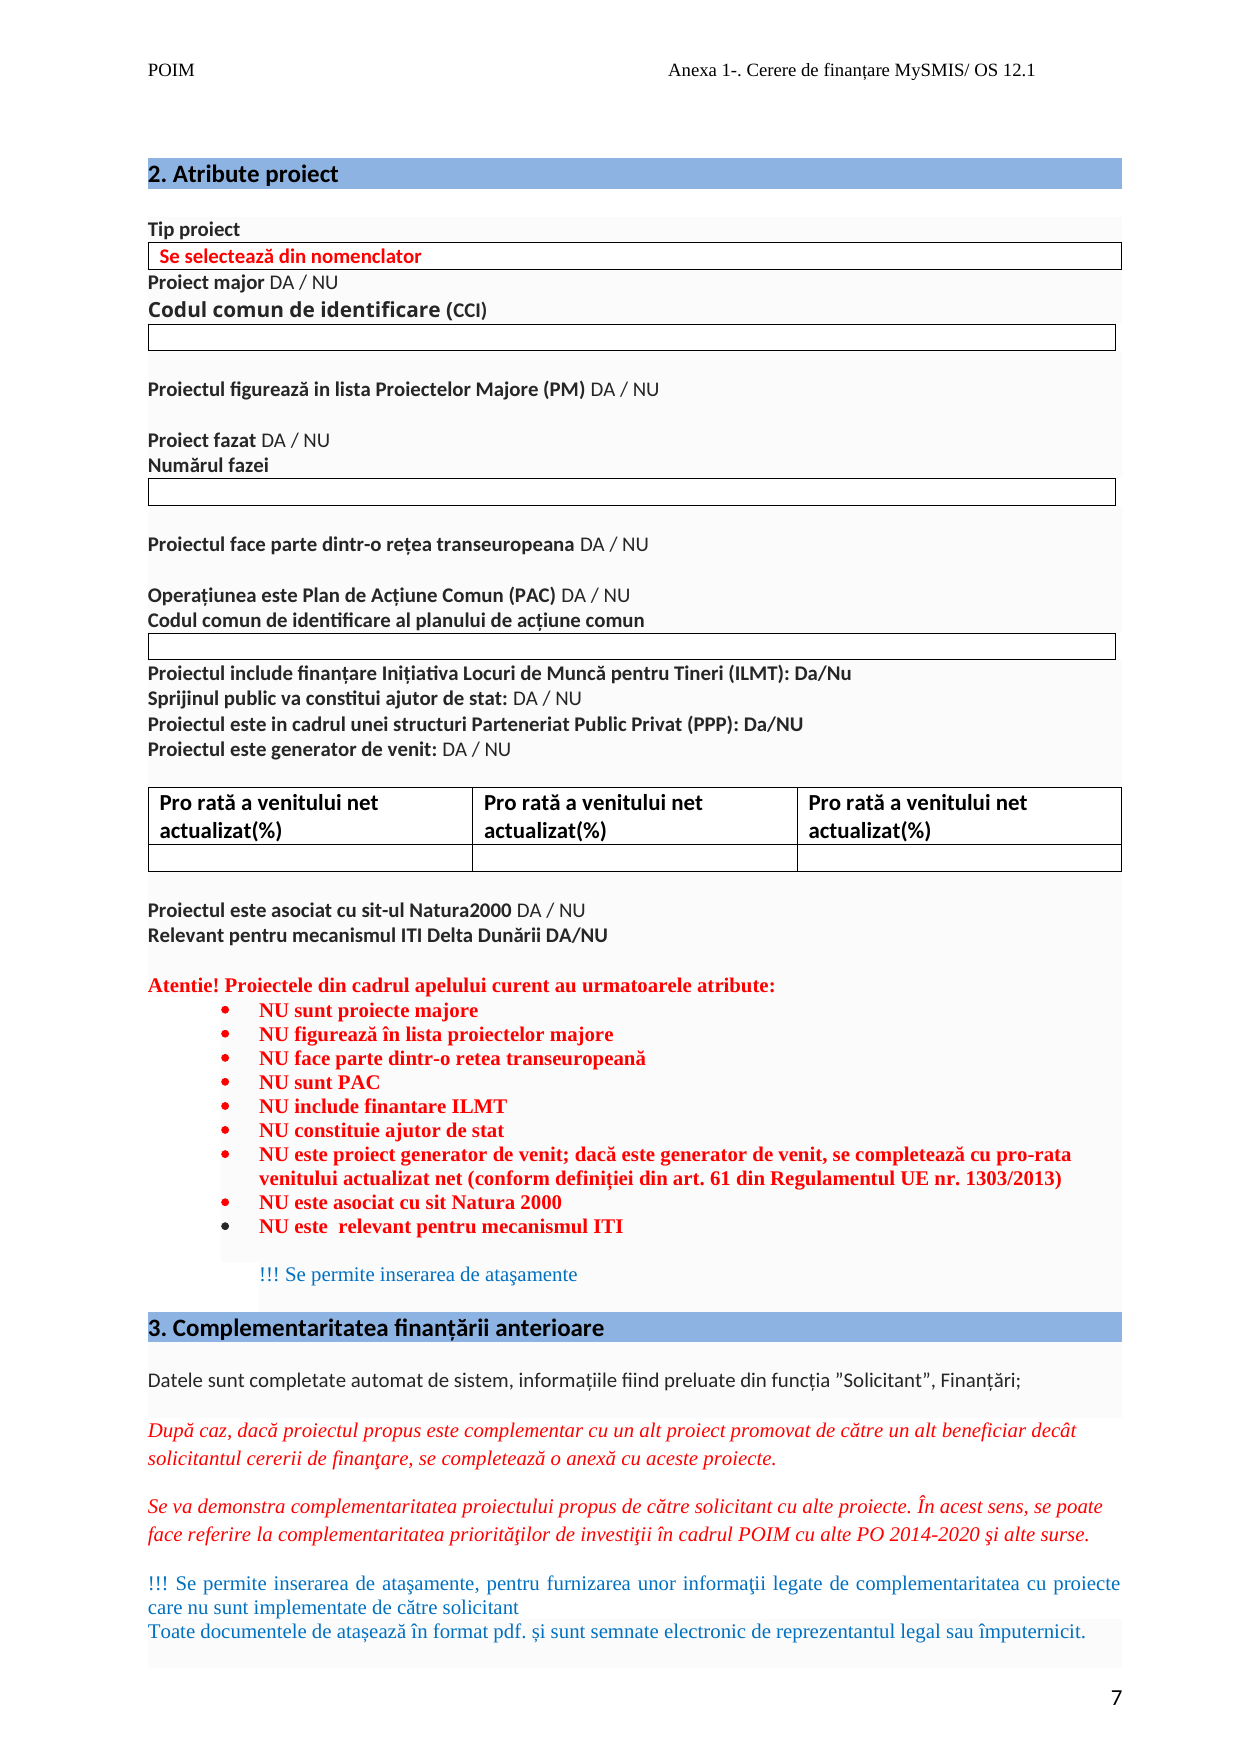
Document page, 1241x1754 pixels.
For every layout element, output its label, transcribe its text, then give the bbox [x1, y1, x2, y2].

text Operațiunea este Plan de Acțiune Comun (PAC) DA / NU [148, 582, 1122, 607]
list NU sunt proiecte majore [221, 997, 1122, 1022]
text După caz, dacă proiectul propus este complementar cu un alt proiect promovat de către un alt beneficiar decât solicitantul cererii de finanţare, se completează o anexă cu aceste proiecte. [148, 1418, 1122, 1470]
text Proiect major DA / NU [148, 270, 1122, 295]
text !!! Se permite inserarea de ataşamente [259, 1262, 1122, 1286]
text Tip proiect [148, 217, 1122, 242]
text Proiectul este asociat cu sit-ul Natura2000 DA / NU [148, 897, 1122, 923]
list NU sunt PAC [221, 1070, 1122, 1094]
text Proiectul este generator de venit: DA / NU [148, 736, 1122, 762]
text Codul comun de identificare al planului de acțiune comun [148, 607, 1122, 633]
list NU este proiect generator de venit; dacă este generator de venit, se completează cu pro-rata venitului actualizat net (conform definiției din art. 61 din Regulamentul UE nr. 1303/2013) [221, 1142, 1122, 1190]
text Proiect fazat DA / NU [148, 427, 1122, 453]
table_header Pro rată a venitului net actualizat(%) [149, 788, 472, 844]
text Atentie! Proiectele din cadrul apelului curent au urmatoarele atribute: [148, 973, 1122, 997]
table_cell [798, 845, 1121, 871]
list NU figurează în lista proiectelor majore [221, 1022, 1122, 1046]
text Proiectul figurează in lista Proiectelor Majore (PM) DA / NU [148, 376, 1122, 402]
list NU constituie ajutor de stat [221, 1118, 1122, 1142]
table_header Pro rată a venitului net actualizat(%) [473, 788, 797, 844]
list NU este relevant pentru mecanismul ITI [221, 1214, 1122, 1238]
table_cell [149, 845, 472, 871]
text Codul comun de identificare (CCI) [453, 295, 1122, 323]
text Sprijinul public va constitui ajutor de stat: DA / NU [148, 686, 1122, 711]
text Relevant pentru mecanismul ITI Delta Dunării DA/NU [148, 923, 1122, 948]
text Proiectul face parte dintr-o rețea transeuropeana DA / NU [148, 531, 1122, 556]
list NU este asociat cu sit Natura 2000 [221, 1190, 1122, 1214]
text Proiectul este in cadrul unei structuri Parteneriat Public Privat (PPP): Da/NU [148, 711, 1122, 736]
table_header Pro rată a venitului net actualizat(%) [798, 788, 1121, 844]
text Numărul fazei [148, 453, 1122, 478]
table_header [149, 325, 1115, 350]
text Datele sunt completate automat de sistem, informațiile fiind preluate din funcția ”Solicitant”, Finanțări; [148, 1368, 1122, 1393]
text Se va demonstra complementaritatea proiectului propus de către solicitant cu alte proiecte. În acest sens, se poate face referire la complementaritatea priorităţilor de investiţii în cadrul POIM cu alte PO 2014-2020 şi alte surse. [148, 1494, 1122, 1546]
text Proiectul include finanțare Inițiativa Locuri de Muncă pentru Tineri (ILMT): Da/Nu [148, 660, 1122, 686]
table_cell [473, 845, 797, 871]
text !!! Se permite inserarea de ataşamente, pentru furnizarea unor informaţii legate de complementaritatea cu proiecte care nu sunt implementate de către solicitant [148, 1571, 1122, 1619]
subtitle 2. Atribute proiect [148, 158, 1122, 189]
table_header [149, 479, 1115, 504]
list NU include finantare ILMT [221, 1094, 1122, 1118]
text Toate documentele de atașează în format pdf. și sunt semnate electronic de reprezentantul legal sau împuternicit. [148, 1619, 1122, 1643]
list NU face parte dintr-o retea transeuropeană [221, 1046, 1122, 1070]
table_header Se selectează din nomenclator [149, 243, 1121, 268]
table_header [149, 634, 1115, 659]
subtitle 3. Complementaritatea finanțării anterioare [148, 1312, 1122, 1342]
